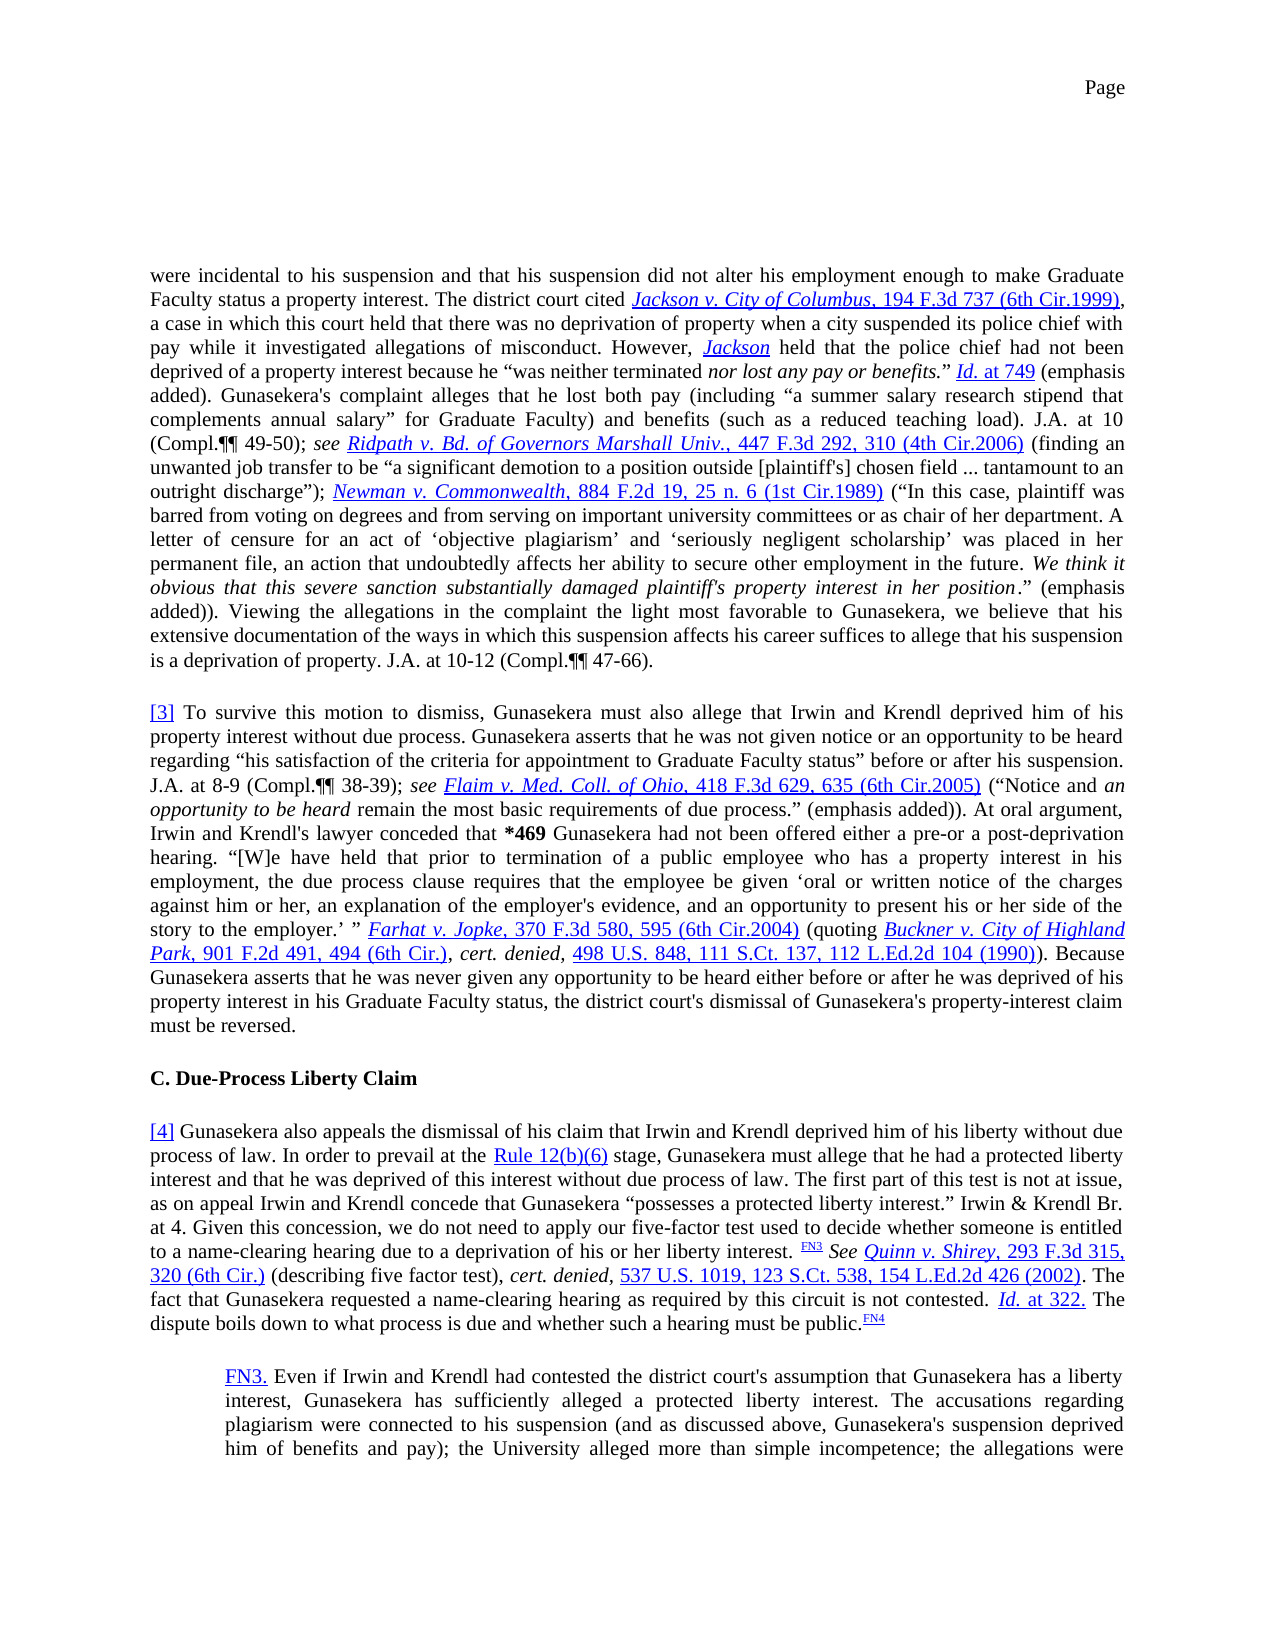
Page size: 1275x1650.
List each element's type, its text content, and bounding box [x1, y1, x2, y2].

text [4] Gunasekera also appeals the dismissal of his claim that Irwin and Krendl deprived him of his liberty without due process of law. In order to prevail at the Rule 12(b)(6) stage, Gunasekera must allege that he had a protected liberty interest and that he was deprived of this interest without due process of law. The first part of this test is not at issue, as on appeal Irwin and Krendl concede that Gunasekera “possesses a protected liberty interest.” Irwin & Krendl Br. at 4. Given this concession, we do not need to apply our five-factor test used to decide whether someone is entitled to a name-clearing hearing due to a deprivation of his or her liberty interest. FN3 See Quinn v. Shirey, 293 F.3d 315, 320 (6th Cir.) (describing five factor test), cert. denied, 537 U.S. 1019, 123 S.Ct. 538, 154 L.Ed.2d 426 (2002). The fact that Gunasekera requested a name-clearing hearing as required by this circuit is not contested. Id. at 322. The dispute boils down to what process is due and whether such a hearing must be public.FN4 [150, 1119, 1125, 1335]
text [225, 1364, 1125, 1460]
text C. Due-Process Liberty Claim [150, 1066, 1125, 1090]
text [3] To survive this motion to dismiss, Gunasekera must also allege that Irwin and Krendl deprived him of his property interest without due process. Gunasekera asserts that he was not given notice or an opportunity to be heard regarding “his satisfaction of the criteria for appointment to Graduate Faculty status” before or after his suspension. J.A. at 8-9 (Compl.¶¶ 38-39); see Flaim v. Med. Coll. of Ohio, 418 F.3d 629, 635 (6th Cir.2005) (“Notice and an opportunity to be heard remain the most basic requirements of due process.” (emphasis added)). At oral argument, Irwin and Krendl's lawyer conceded that *469 Gunasekera had not been offered either a pre-or a post-deprivation hearing. “[W]e have held that prior to termination of a public employee who has a property interest in his employment, the due process clause requires that the employee be given ‘oral or written notice of the charges against him or her, an explanation of the employer's evidence, and an opportunity to present his or her side of the story to the employer.’ ” Farhat v. Jopke, 370 F.3d 580, 595 (6th Cir.2004) (quoting Buckner v. City of Highland Park, 901 F.2d 491, 494 (6th Cir.), cert. denied, 498 U.S. 848, 111 S.Ct. 137, 112 L.Ed.2d 104 (1990)). Because Gunasekera asserts that he was never given any opportunity to be heard either before or after he was deprived of his property interest in his Graduate Faculty status, the district court's dismissal of Gunasekera's property-interest claim must be reversed. [150, 700, 1125, 1037]
